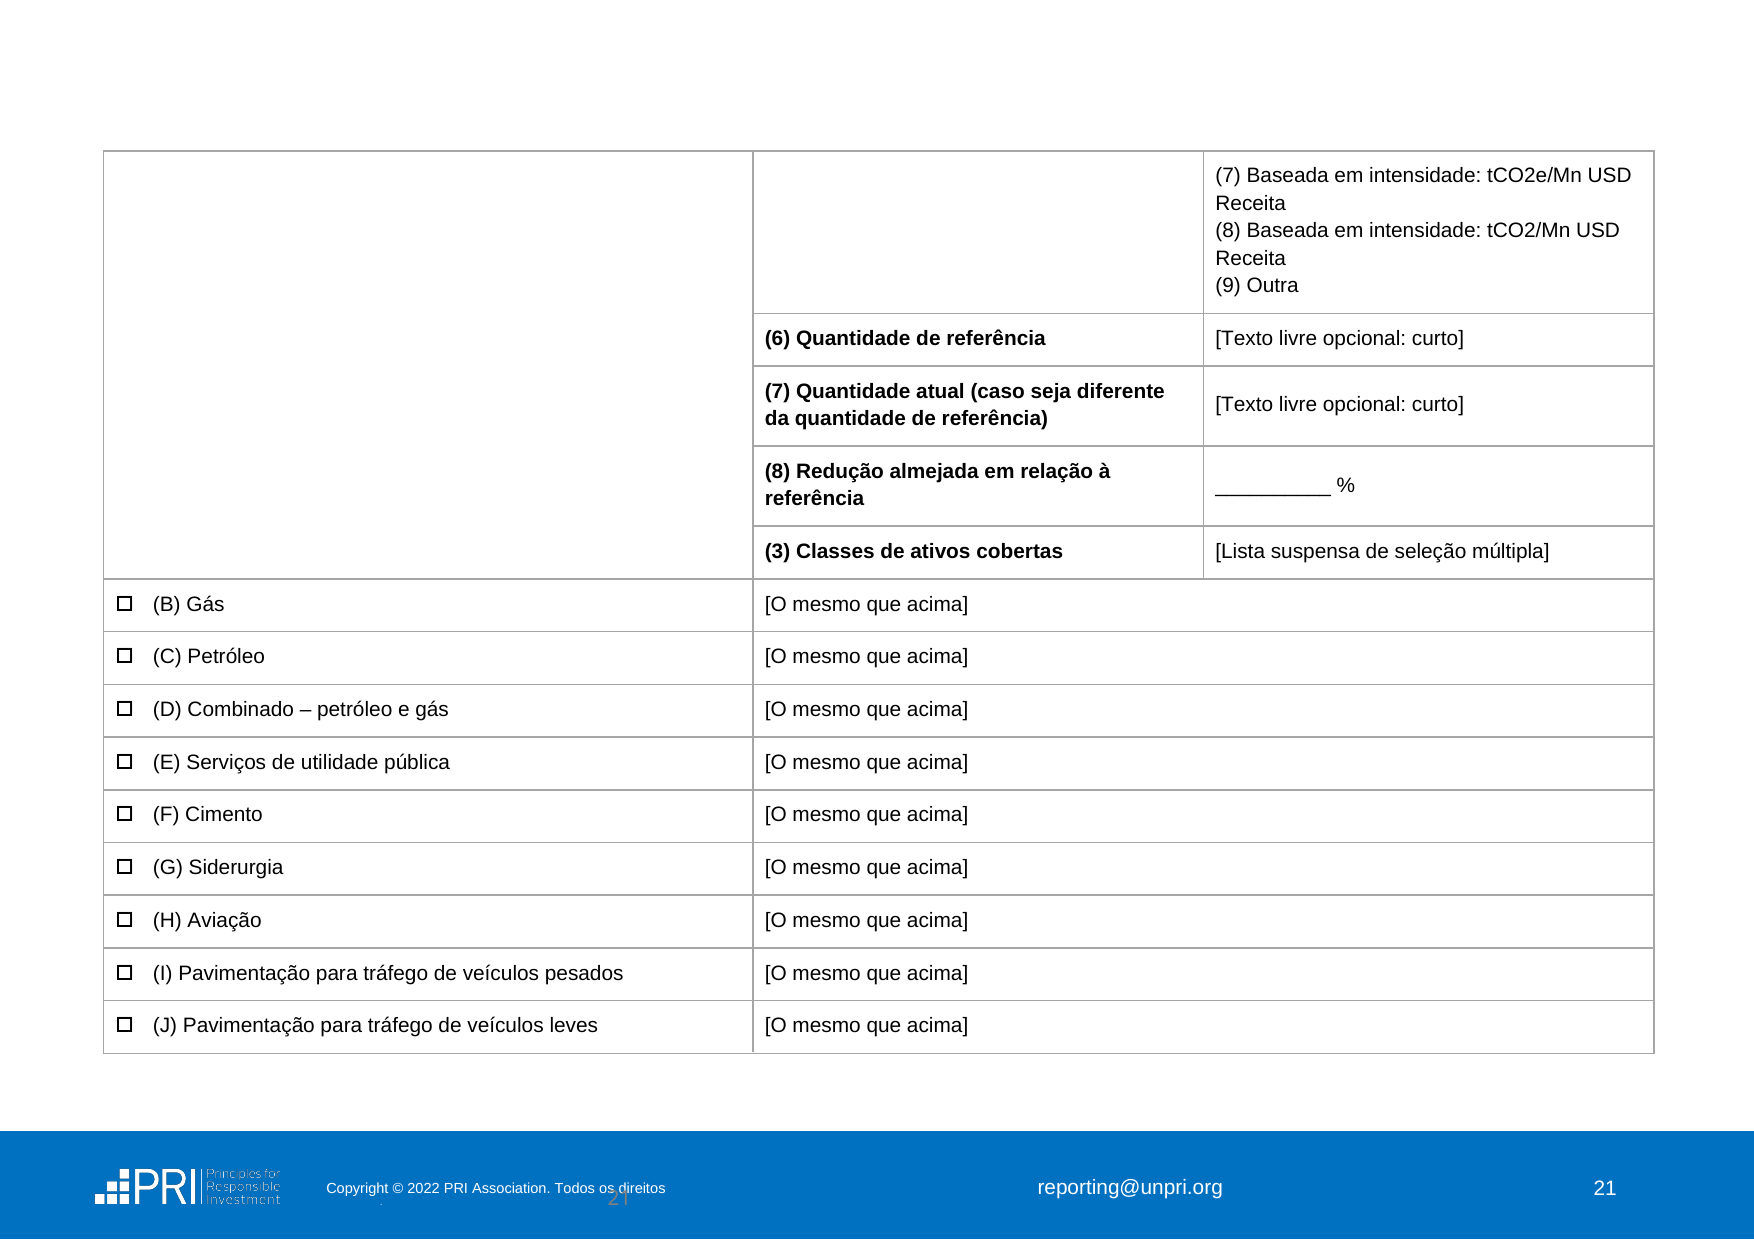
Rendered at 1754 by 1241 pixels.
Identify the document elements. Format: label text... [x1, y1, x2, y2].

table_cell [1204, 152, 1653, 313]
table_cell [O mesmo que acima] [754, 1001, 1653, 1052]
table_cell (F) Cimento [104, 791, 752, 842]
picture [92, 1166, 282, 1207]
table_cell (3) Classes de ativos cobertas [754, 527, 1203, 578]
table_cell [O mesmo que acima] [754, 580, 1653, 631]
table_cell [O mesmo que acima] [754, 685, 1653, 736]
table_cell (H) Aviação [104, 896, 752, 947]
table_cell (G) Siderurgia [104, 843, 752, 894]
table_cell [Texto livre opcional: curto] [1204, 314, 1653, 365]
table_cell (I) Pavimentação para tráfego de veículos pesados [104, 949, 752, 1000]
table_cell (D) Combinado – petróleo e gás [104, 685, 752, 736]
table_cell (B) Gás [104, 580, 752, 631]
table_cell (6) Quantidade de referência [754, 314, 1203, 365]
table_cell (8) Redução almejada em relação à referência [754, 447, 1203, 525]
table_cell (E) Serviços de utilidade pública [104, 738, 752, 789]
table_cell [O mesmo que acima] [754, 843, 1653, 894]
table_cell [Lista suspensa de seleção múltipla] [1204, 527, 1653, 578]
table_cell [O mesmo que acima] [754, 896, 1653, 947]
table_cell [O mesmo que acima] [754, 738, 1653, 789]
table_cell [O mesmo que acima] [754, 791, 1653, 842]
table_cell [754, 152, 1203, 313]
table_cell (C) Petróleo [104, 632, 752, 683]
table_cell (7) Quantidade atual (caso seja diferente da quantidade de referência) [754, 367, 1203, 445]
table_cell [O mesmo que acima] [754, 949, 1653, 1000]
table_cell (J) Pavimentação para tráfego de veículos leves [104, 1001, 752, 1052]
table_cell [Texto livre opcional: curto] [1204, 367, 1653, 445]
table_cell __________ % [1204, 447, 1653, 525]
table_cell [O mesmo que acima] [754, 632, 1653, 683]
